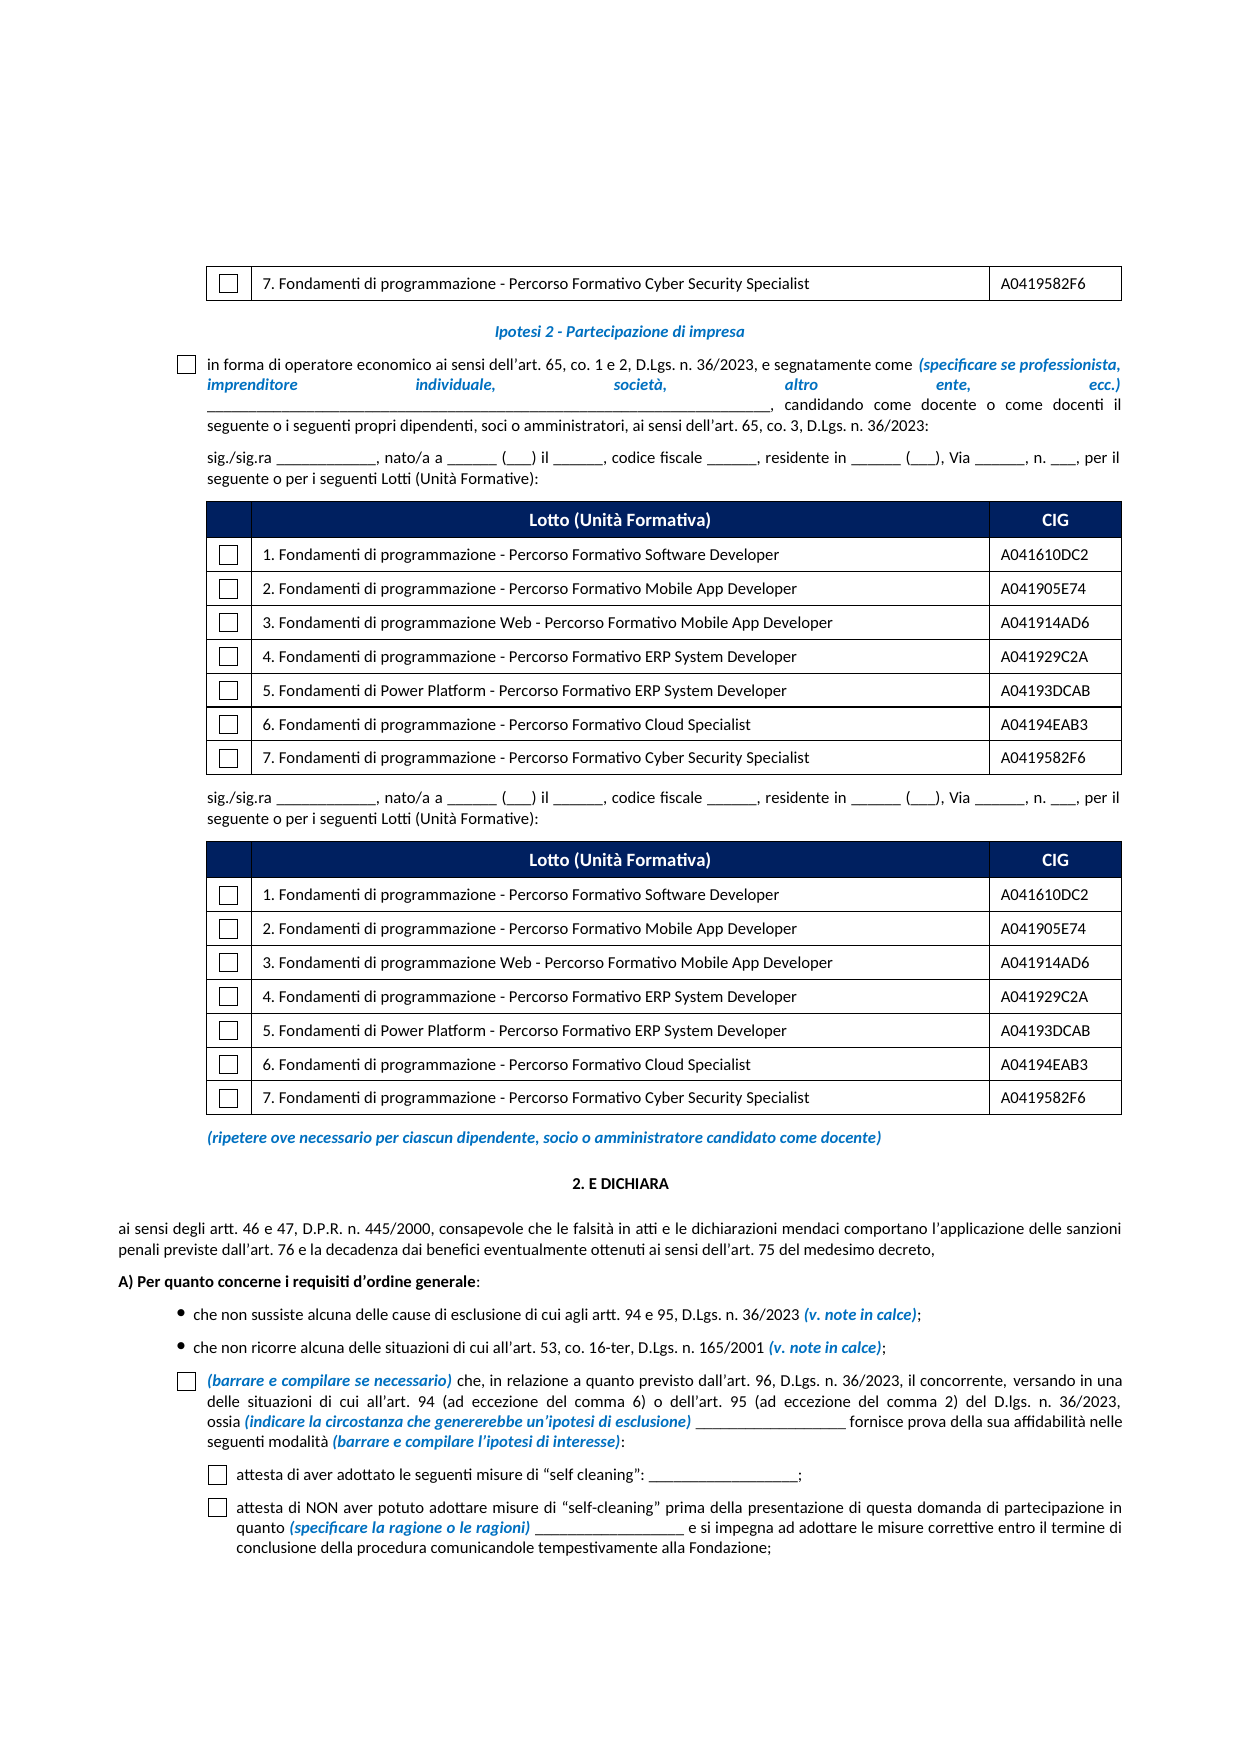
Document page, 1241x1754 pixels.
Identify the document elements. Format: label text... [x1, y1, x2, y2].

text (barrare e compilare se necessario) che, in relazione a quanto previsto dall’art. 96, D.Lgs. n. 36/2023, il concorrente, versando in una delle situazioni di cui all’art. 94 (ad eccezione del comma 6) o dell’art. 95 (ad eccezione del comma 2) del D.lgs. n. 36/2023, ossia (indicare la circostanza che genererebbe un’ipotesi di esclusione) __________________ fornisce prova della sua affidabilità nelle seguenti modalità (barrare e compilare l’ipotesi di interesse): [176, 1371, 1123, 1452]
table_cell [207, 980, 251, 1013]
table_cell A041905E74 [990, 912, 1121, 945]
table_cell A041905E74 [990, 572, 1121, 605]
list attesta di aver adottato le seguenti misure di “self cleaning”: __________________; [207, 1464, 1123, 1485]
table_cell [207, 572, 251, 605]
table_cell 7. Fondamenti di programmazione - Percorso Formativo Cyber Security Specialist [252, 1081, 989, 1114]
table_cell 1. Fondamenti di programmazione - Percorso Formativo Software Developer [252, 538, 989, 571]
text in forma di operatore economico ai sensi dell’art. 65, co. 1 e 2, D.Lgs. n. 36/2023, e segnatamente come (specificare se professionista, imprenditore individuale, società, altro ente, ecc.) ____________________________________________________________________, candidando come docente o come docenti il seguente o i seguenti propri dipendenti, soci o amministratori, ai sensi dell’art. 65, co. 3, D.Lgs. n. 36/2023: [176, 354, 1123, 435]
table_cell [207, 946, 251, 979]
table_cell [207, 674, 251, 706]
table_cell 4. Fondamenti di programmazione - Percorso Formativo ERP System Developer [252, 640, 989, 673]
table_cell A04194EAB3 [990, 708, 1121, 740]
table_cell A04194EAB3 [990, 1048, 1121, 1080]
table_header CIG [990, 842, 1121, 877]
table_cell A041929C2A [990, 980, 1121, 1013]
list che non ricorre alcuna delle situazioni di cui all’art. 53, co. 16-ter, D.Lgs. n. 165/2001 (v. note in calce); [177, 1337, 1123, 1358]
text 2. E DICHIARA [118, 1173, 1123, 1193]
table_header Lotto (Unità Formativa) [252, 842, 989, 877]
table_cell A041610DC2 [990, 538, 1121, 571]
table_cell 1. Fondamenti di programmazione - Percorso Formativo Software Developer [252, 878, 989, 911]
list che non sussiste alcuna delle cause di esclusione di cui agli artt. 94 e 95, D.Lgs. n. 36/2023 (v. note in calce); [177, 1304, 1123, 1325]
table_header [207, 502, 251, 537]
list attesta di NON aver potuto adottare misure di “self-cleaning” prima della presentazione di questa domanda di partecipazione in quanto (specificare la ragione o le ragioni) __________________ e si impegna ad adottare le misure correttive entro il termine di conclusione della procedura comunicandole tempestivamente alla Fondazione; [207, 1497, 1123, 1558]
text A) Per quanto concerne i requisiti d’ordine generale: [118, 1272, 1123, 1292]
table_cell 5. Fondamenti di Power Platform - Percorso Formativo ERP System Developer [252, 1014, 989, 1047]
table_header [207, 842, 251, 877]
table_cell [207, 708, 251, 740]
text sig./sig.ra ____________, nato/a a ______ (___) il ______, codice fiscale ______, residente in ______ (___), Via ______, n. ___, per il seguente o per i seguenti Lotti (Unità Formative): [207, 788, 1123, 828]
table_cell 3. Fondamenti di programmazione Web - Percorso Formativo Mobile App Developer [252, 946, 989, 979]
table_cell [207, 640, 251, 673]
table_cell [207, 741, 251, 774]
table_cell A04193DCAB [990, 674, 1121, 706]
table_cell 6. Fondamenti di programmazione - Percorso Formativo Cloud Specialist [252, 1048, 989, 1080]
table_cell [207, 267, 251, 300]
text (ripetere ove necessario per ciascun dipendente, socio o amministratore candidato come docente) [207, 1128, 1123, 1148]
table_cell 2. Fondamenti di programmazione - Percorso Formativo Mobile App Developer [252, 572, 989, 605]
table_header CIG [990, 502, 1121, 537]
table_cell 7. Fondamenti di programmazione - Percorso Formativo Cyber Security Specialist [252, 741, 989, 774]
table_cell 2. Fondamenti di programmazione - Percorso Formativo Mobile App Developer [252, 912, 989, 945]
table_cell 5. Fondamenti di Power Platform - Percorso Formativo ERP System Developer [252, 674, 989, 706]
table_cell [207, 878, 251, 911]
table_cell [207, 1081, 251, 1114]
table_cell [207, 1014, 251, 1047]
table_cell 3. Fondamenti di programmazione Web - Percorso Formativo Mobile App Developer [252, 606, 989, 639]
table_cell 6. Fondamenti di programmazione - Percorso Formativo Cloud Specialist [252, 708, 989, 740]
table_cell A0419582F6 [990, 267, 1121, 300]
table_header Lotto (Unità Formativa) [252, 502, 989, 537]
table_cell A04193DCAB [990, 1014, 1121, 1047]
text ai sensi degli artt. 46 e 47, D.P.R. n. 445/2000, consapevole che le falsità in atti e le dichiarazioni mendaci comportano l’applicazione delle sanzioni penali previste dall’art. 76 e la decadenza dai benefici eventualmente ottenuti ai sensi dell’art. 75 del medesimo decreto, [118, 1218, 1123, 1259]
table_cell A0419582F6 [990, 1081, 1121, 1114]
table_cell A041929C2A [990, 640, 1121, 673]
table_cell [207, 912, 251, 945]
table_cell [207, 1048, 251, 1080]
table_cell [207, 538, 251, 571]
table_cell A041914AD6 [990, 606, 1121, 639]
table_cell 7. Fondamenti di programmazione - Percorso Formativo Cyber Security Specialist [252, 267, 989, 300]
table_cell A041610DC2 [990, 878, 1121, 911]
text Ipotesi 2 - Partecipazione di impresa [118, 321, 1123, 341]
table_cell A041914AD6 [990, 946, 1121, 979]
table_cell [207, 606, 251, 639]
text sig./sig.ra ____________, nato/a a ______ (___) il ______, codice fiscale ______, residente in ______ (___), Via ______, n. ___, per il seguente o per i seguenti Lotti (Unità Formative): [207, 448, 1123, 488]
table_cell 4. Fondamenti di programmazione - Percorso Formativo ERP System Developer [252, 980, 989, 1013]
table_cell A0419582F6 [990, 741, 1121, 774]
